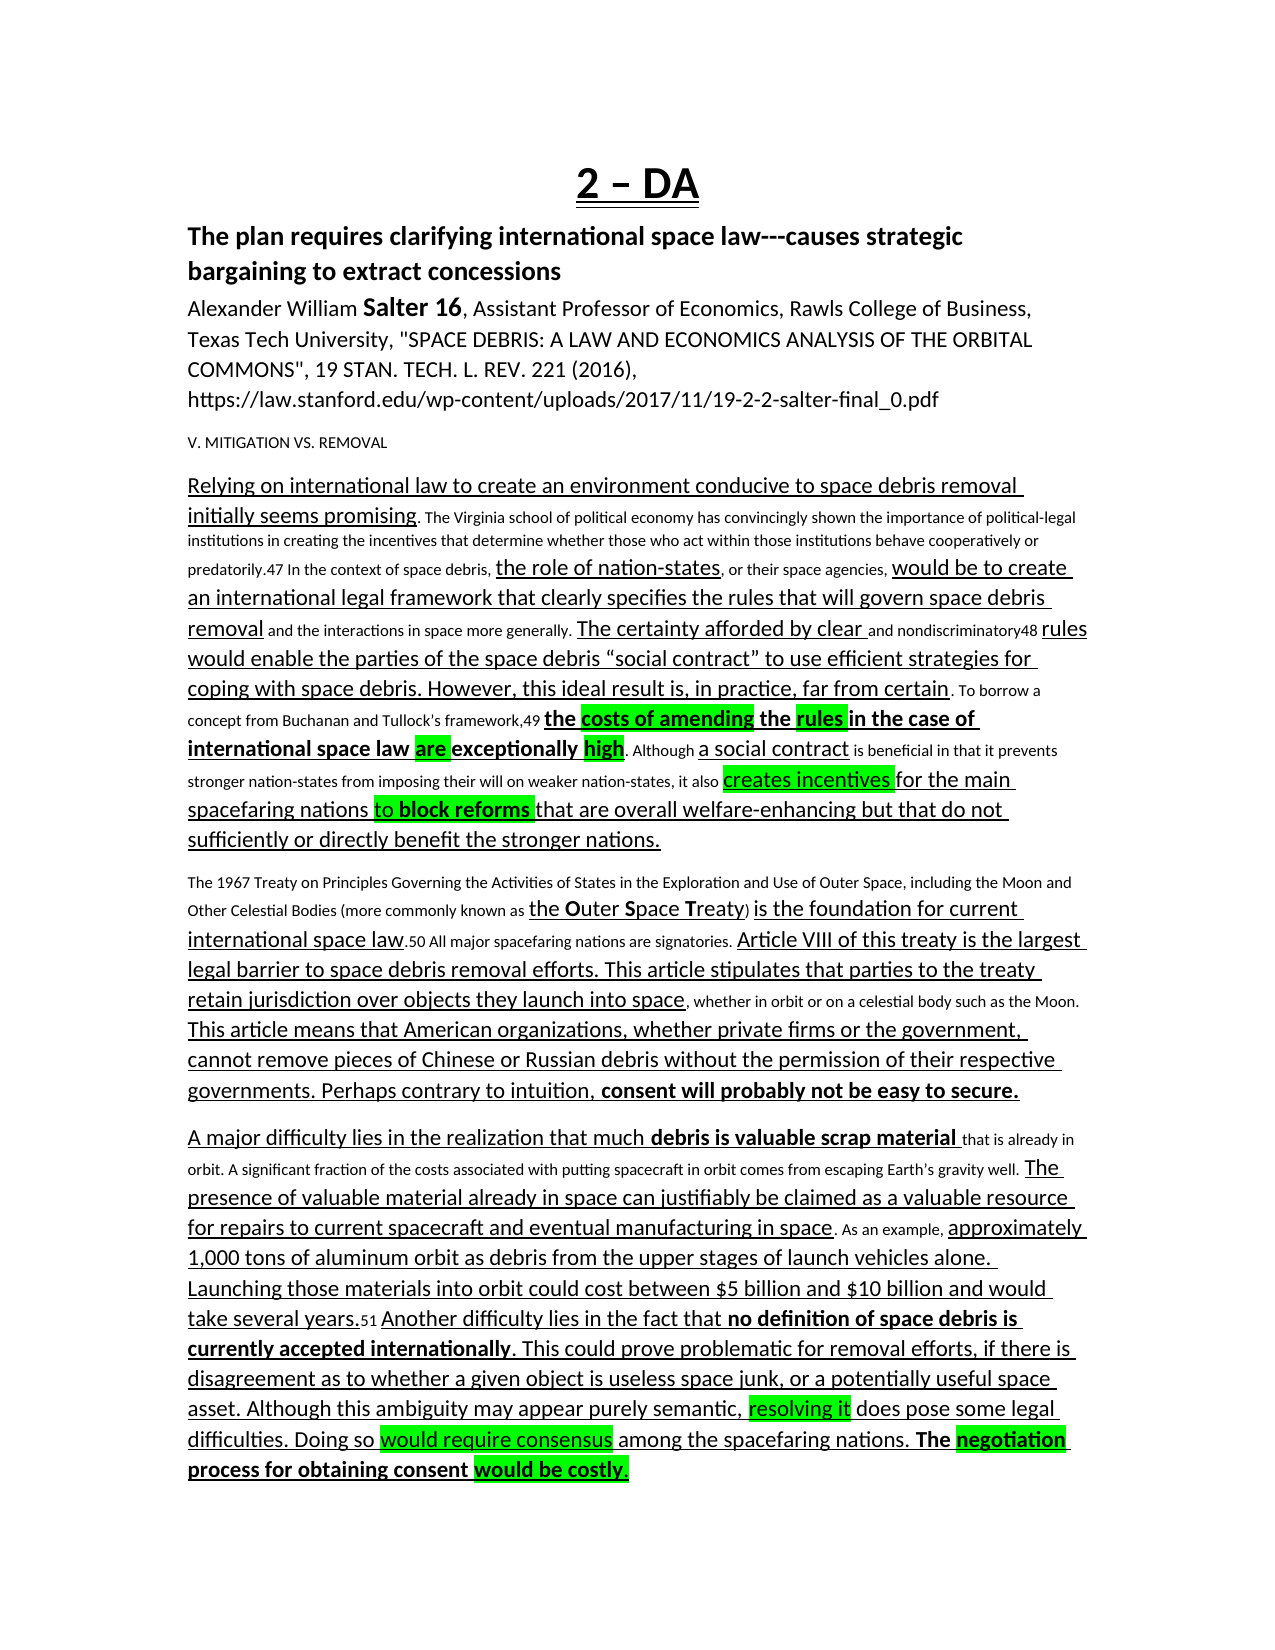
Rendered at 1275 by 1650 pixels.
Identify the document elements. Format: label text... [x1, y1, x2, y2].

text Alexander William Salter 16, Assistant Professor of Economics, Rawls College of Business, Texas Tech University, "SPACE DEBRIS: A LAW AND ECONOMICS ANALYSIS OF THE ORBITAL COMMONS", 19 STAN. TECH. L. REV. 221 (2016), https://law.stanford.edu/wp-content/uploads/2017/11/19-2-2-salter-final_0.pdf [187, 290, 1087, 413]
subtitle 2 – DA [187, 154, 1087, 210]
text V. MITIGATION VS. REMOVAL [187, 432, 1087, 453]
text A major difficulty lies in the realization that much debris is valuable scrap material that is already in orbit. A significant fraction of the costs associated with putting spacecraft in orbit comes from escaping Earth’s gravity well. The presence of valuable material already in space can justifiably be claimed as a valuable resource for repairs to current spacecraft and eventual manufacturing in space. As an example, approximately 1,000 tons of aluminum orbit as debris from the upper stages of launch vehicles alone. Launching those materials into orbit could cost between $5 billion and $10 billion and would take several years.51 Another difficulty lies in the fact that no definition of space debris is currently accepted internationally. This could prove problematic for removal efforts, if there is disagreement as to whether a given object is useless space junk, or a potentially useful space asset. Although this ambiguity may appear purely semantic, resolving it does pose some legal difficulties. Doing so would require consensus among the spacefaring nations. The negotiation process for obtaining consent would be costly. [187, 1123, 1087, 1483]
text Relying on international law to create an environment conducive to space debris removal initially seems promising. The Virginia school of political economy has convincingly shown the importance of political-legal institutions in creating the incentives that determine whether those who act within those institutions behave cooperatively or predatorily.47 In the context of space debris, the role of nation-states, or their space agencies, would be to create an international legal framework that clearly specifies the rules that will govern space debris removal and the interactions in space more generally. The certainty afforded by clear and nondiscriminatory48 rules would enable the parties of the space debris “social contract” to use efficient strategies for coping with space debris. However, this ideal result is, in practice, far from certain. To borrow a concept from Buchanan and Tullock’s framework,49 the costs of amending the rules in the case of international space law are exceptionally high. Although a social contract is beneficial in that it prevents stronger nation-states from imposing their will on weaker nation-states, it also creates incentives for the main spacefaring nations to block reforms that are overall welfare-enhancing but that do not sufficiently or directly benefit the stronger nations. [187, 471, 1087, 853]
text The 1967 Treaty on Principles Governing the Activities of States in the Exploration and Use of Outer Space, including the Moon and Other Celestial Bodies (more commonly known as the Outer Space Treaty) is the foundation for current international space law.50 All major spacefaring nations are signatories. Article VIII of this treaty is the largest legal barrier to space debris removal efforts. This article stipulates that parties to the treaty retain jurisdiction over objects they launch into space, whether in orbit or on a celestial body such as the Moon. This article means that American organizations, whether private firms or the government, cannot remove pieces of Chinese or Russian debris without the permission of their respective governments. Perhaps contrary to intuition, consent will probably not be easy to secure. [187, 872, 1087, 1104]
subtitle The plan requires clarifying international space law---causes strategic bargaining to extract concessions [187, 219, 1087, 287]
